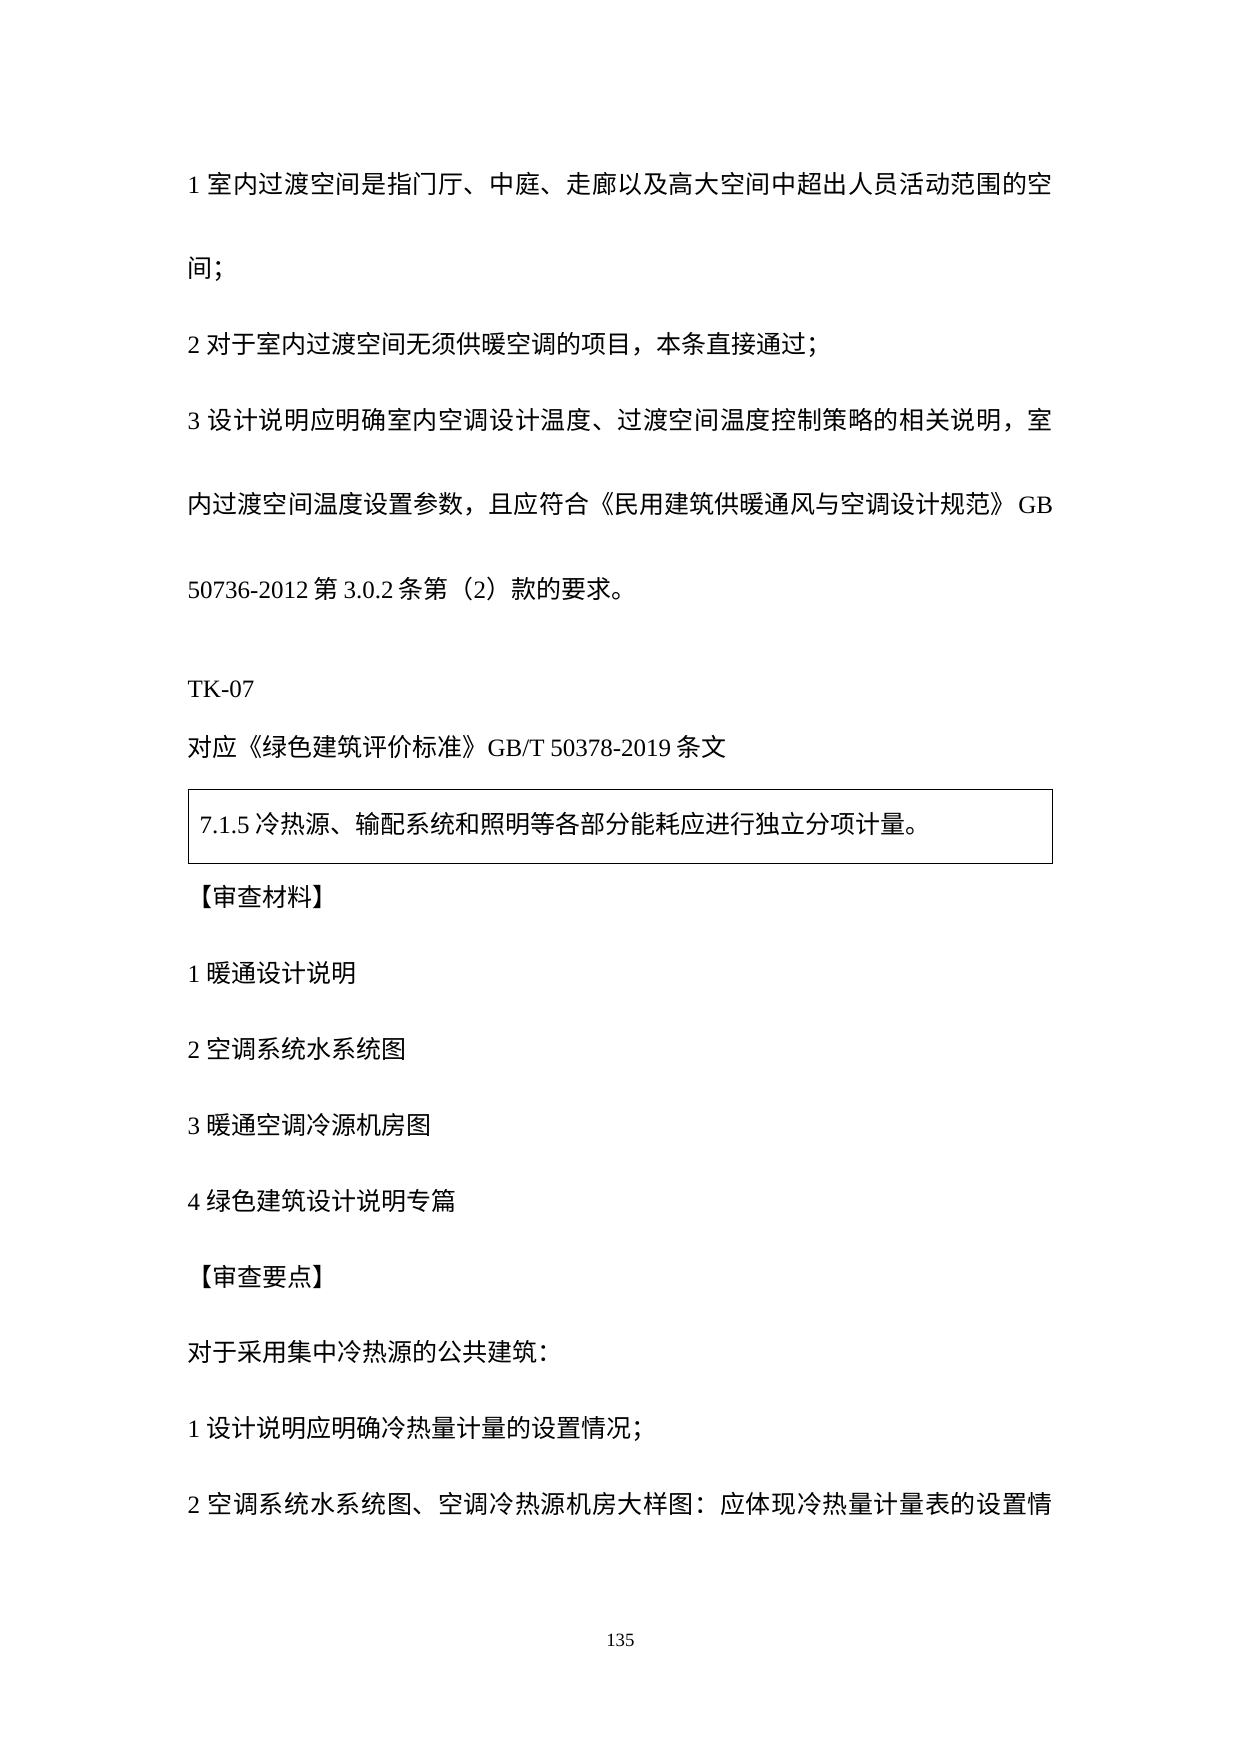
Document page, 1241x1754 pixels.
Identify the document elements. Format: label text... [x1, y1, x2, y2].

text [187, 1470, 1053, 1535]
text 1 暖通设计说明 [187, 939, 1053, 1004]
text 1 设计说明应明确冷热量计量的设置情况； [187, 1394, 1053, 1459]
text 【审查材料】 [187, 864, 1053, 928]
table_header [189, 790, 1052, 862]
text 对于采用集中冷热源的公共建筑： [187, 1318, 1053, 1383]
text 4 绿色建筑设计说明专篇 [187, 1167, 1053, 1232]
text 对应《绿色建筑评价标准》GB/T 50378-2019条文 [187, 713, 1053, 778]
text 2 空调系统水系统图 [187, 1015, 1053, 1080]
text 1 室内过渡空间是指门厅、中庭、走廊以及高大空间中超出人员活动范围的空间； [187, 150, 1053, 299]
text 3 暖通空调冷源机房图 [187, 1091, 1053, 1156]
text 2 对于室内过渡空间无须供暖空调的项目，本条直接通过； [187, 310, 1053, 375]
text 3 设计说明应明确室内空调设计温度、过渡空间温度控制策略的相关说明，室内过渡空间温度设置参数，且应符合《民用建筑供暖通风与空调设计规范》GB 50736-2012第3.0.2条第（2）款的要求。 [187, 386, 1053, 620]
text 【审查要点】 [187, 1243, 1053, 1308]
text TK-07 [187, 672, 1053, 704]
